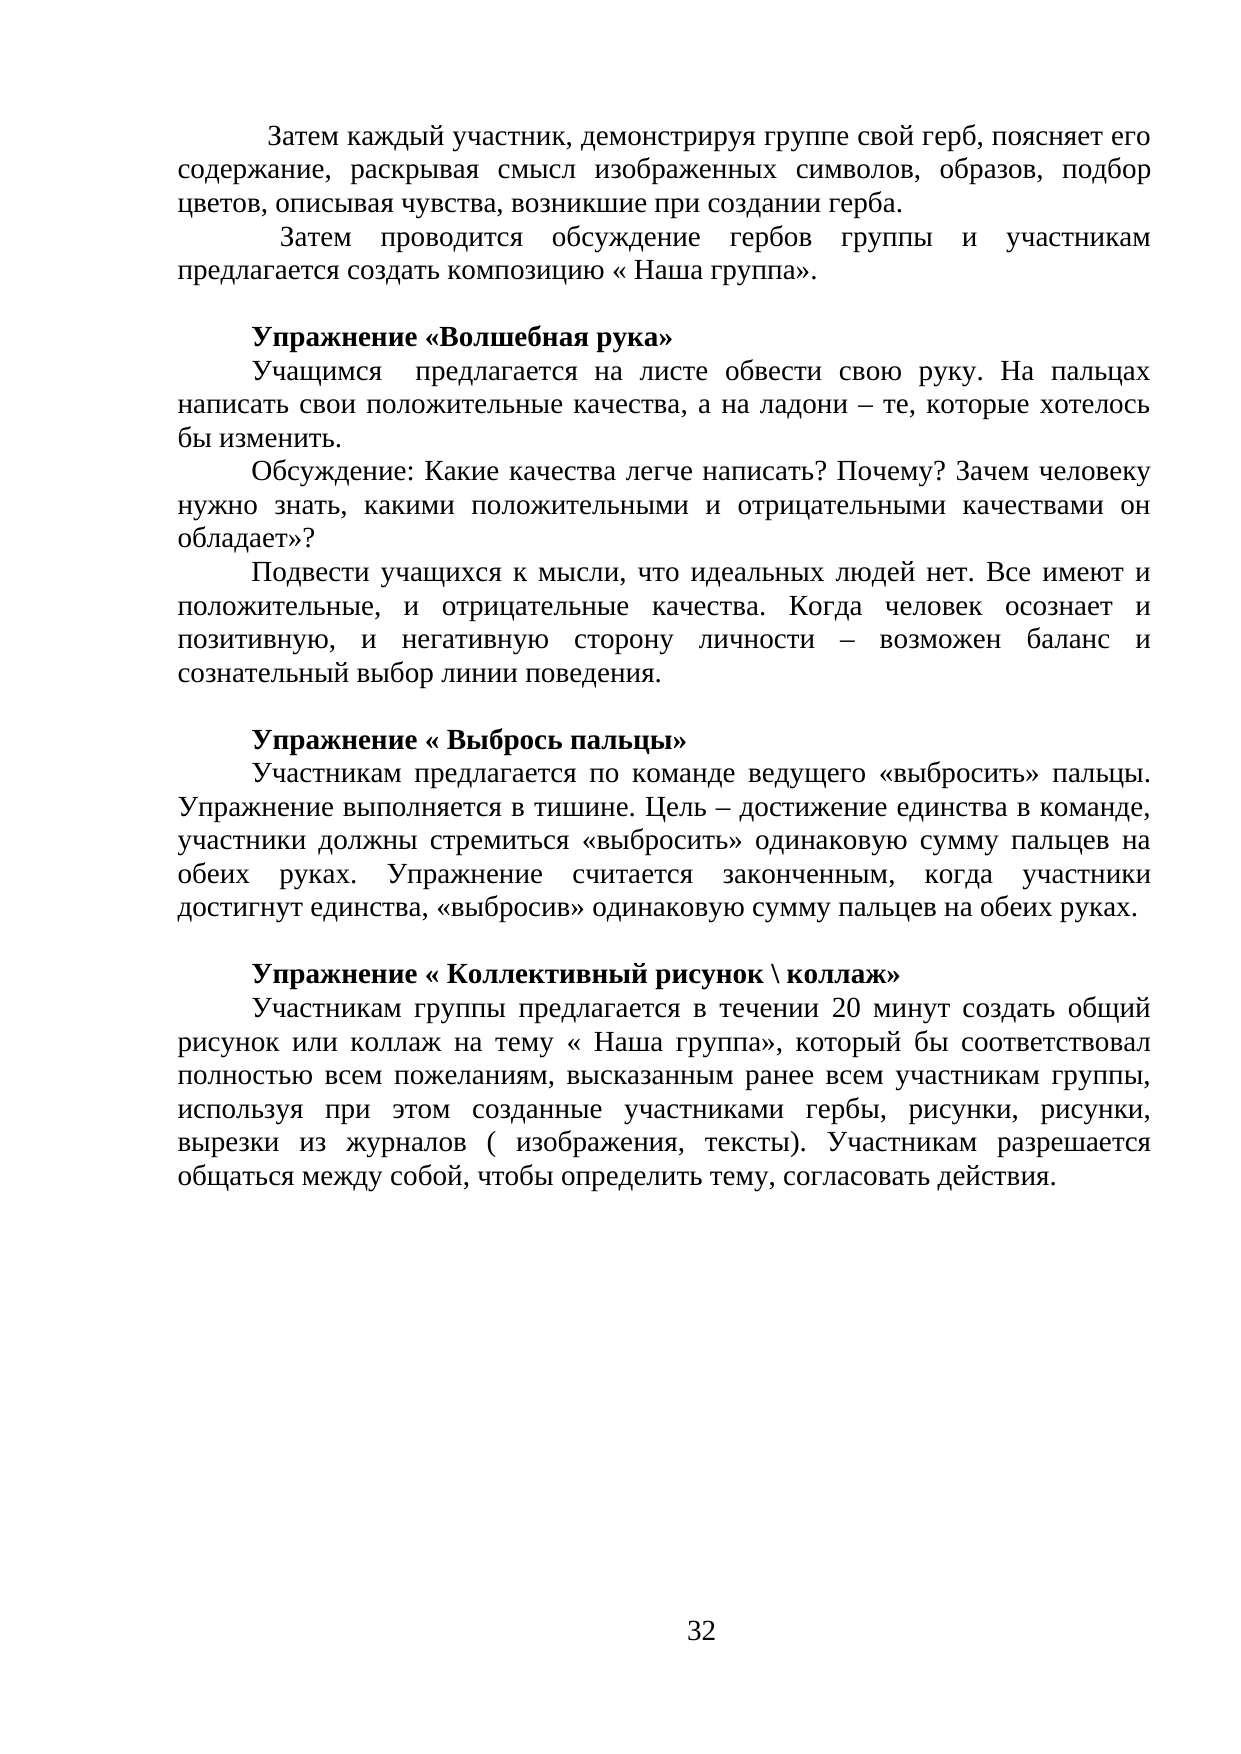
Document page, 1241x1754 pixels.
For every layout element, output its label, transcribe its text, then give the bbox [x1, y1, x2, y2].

text Упражнение «Волшебная рука» [177, 319, 1152, 353]
list Учащимся предлагается на листе обвести свою руку. На пальцах написать свои положительные качества, а на ладони – те, которые хотелось бы изменить. [177, 353, 1152, 453]
text Участникам предлагается по команде ведущего «выбросить» пальцы. Упражнение выполняется в тишине. Цель – достижение единства в команде, участники должны стремиться «выбросить» одинаковую сумму пальцев на обеих руках. Упражнение считается законченным, когда участники достигнут единства, «выбросив» одинаковую сумму пальцев на обеих руках. [177, 755, 1152, 923]
text Упражнение « Выбрось пальцы» [177, 722, 1152, 755]
list Подвести учащихся к мысли, что идеальных людей нет. Все имеют и положительные, и отрицательные качества. Когда человек осознает и позитивную, и негативную сторону личности – возможен баланс и сознательный выбор линии поведения. [177, 554, 1152, 688]
list Обсуждение: Какие качества легче написать? Почему? Зачем человеку нужно знать, какими положительными и отрицательными качествами он обладает»? [177, 453, 1152, 554]
text Участникам группы предлагается в течении 20 минут создать общий рисунок или коллаж на тему « Наша группа», который бы соответствовал полностью всем пожеланиям, высказанным ранее всем участникам группы, используя при этом созданные участниками гербы, рисунки, рисунки, вырезки из журналов ( изображения, тексты). Участникам разрешается общаться между собой, чтобы определить тему, согласовать действия. [177, 990, 1152, 1191]
text Затем проводится обсуждение гербов группы и участникам предлагается создать композицию « Наша группа». [177, 219, 1152, 286]
text Затем каждый участник, демонстрируя группе свой герб, поясняет его содержание, раскрывая смысл изображенных символов, образов, подбор цветов, описывая чувства, возникшие при создании герба. [177, 118, 1152, 219]
text Упражнение « Коллективный рисунок \ коллаж» [177, 957, 1152, 990]
